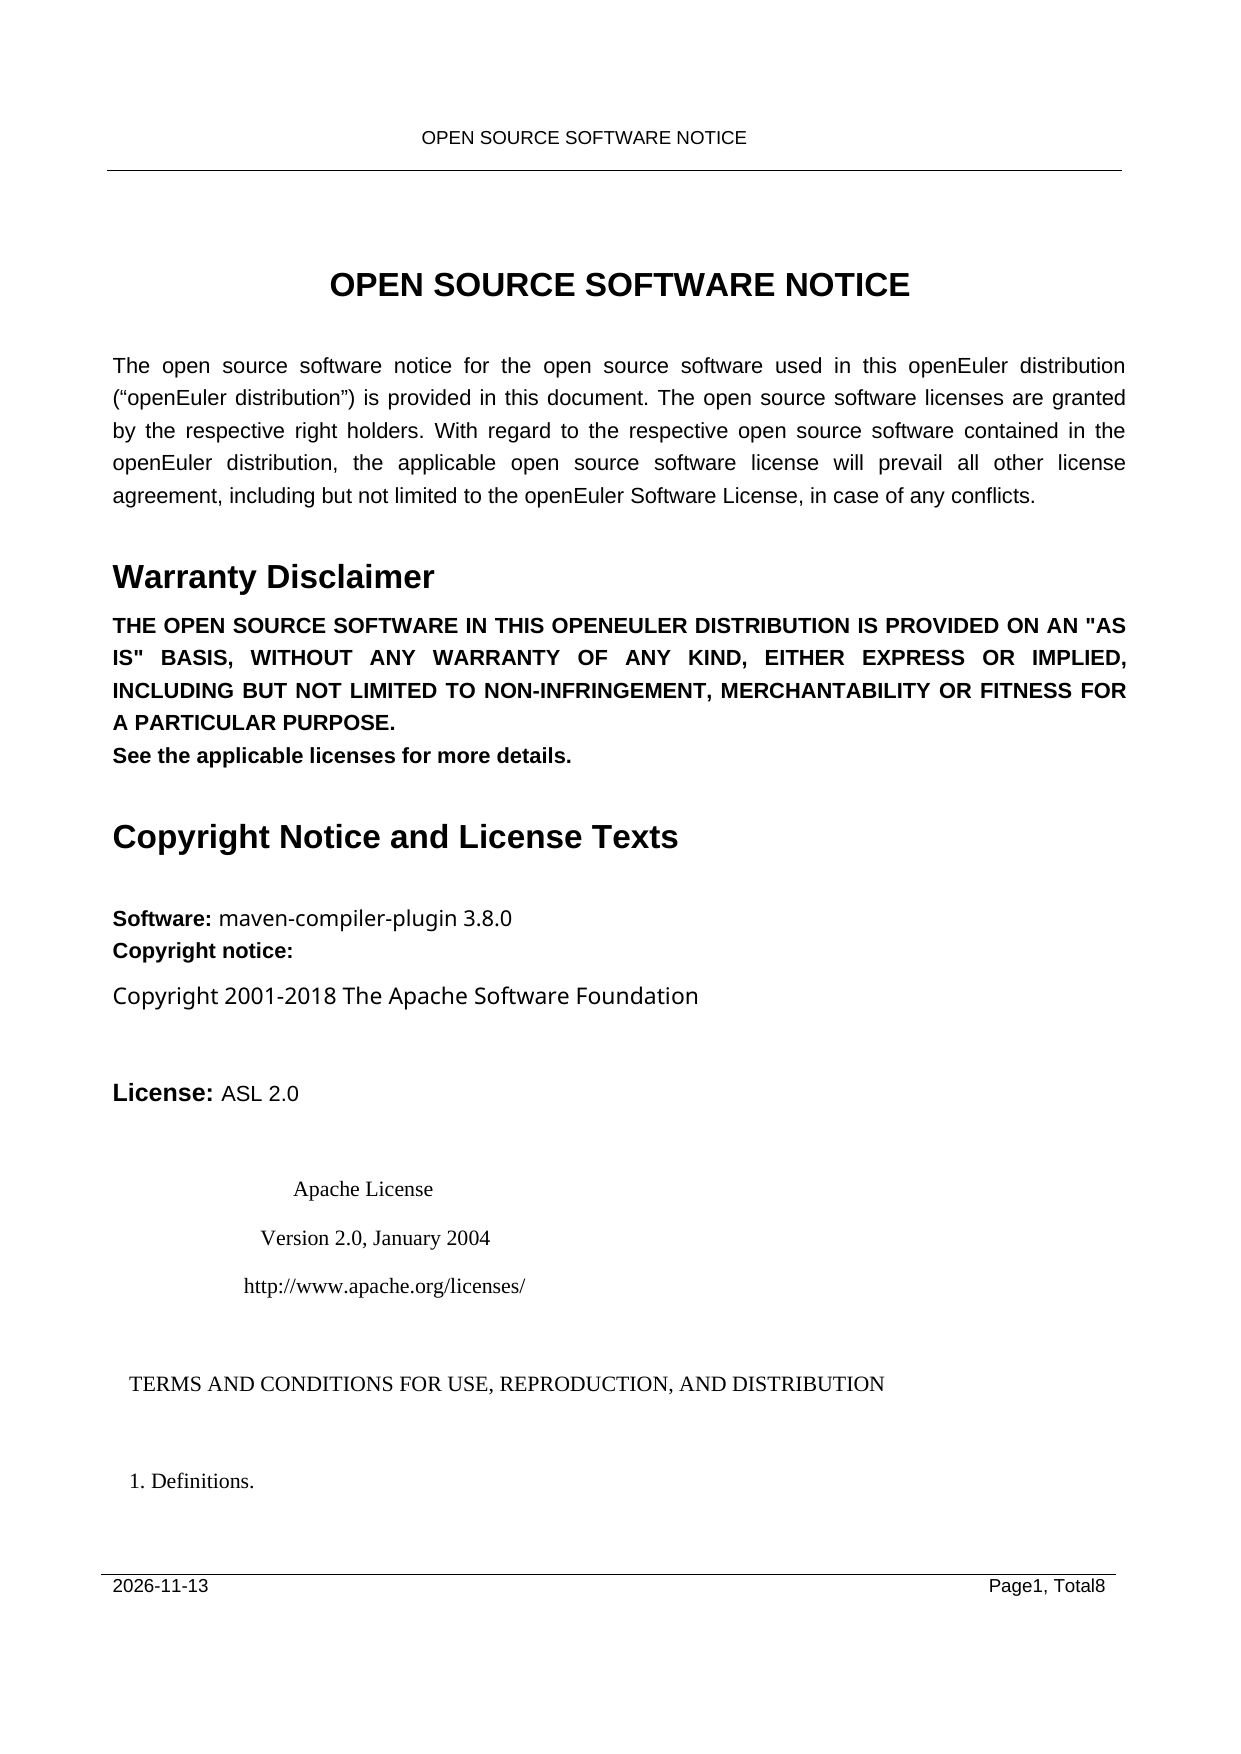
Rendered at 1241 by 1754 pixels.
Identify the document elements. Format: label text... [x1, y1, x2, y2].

text The open source software notice for the open source software used in this openEuler distribution (“openEuler distribution”) is provided in this document. The open source software licenses are granted by the respective right holders. With regard to the respective open source software contained in the openEuler distribution, the applicable open source software license will prevail all other license agreement, including but not limited to the openEuler Software License, in case of any conflicts. [112, 349, 1128, 511]
text Copyright Notice and License Texts [112, 804, 1128, 869]
text License: ASL 2.0 [112, 1077, 1128, 1109]
text OPEN SOURCE SOFTWARE NOTICE [112, 251, 1128, 316]
text Copyright notice: [112, 934, 1128, 966]
text Copyright 2001-2018 The Apache Software Foundation [112, 979, 1128, 1060]
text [112, 1123, 1128, 1497]
text Warranty Disclaimer [112, 544, 1128, 609]
text THE OPEN SOURCE SOFTWARE IN THIS OPENEULER DISTRIBUTION IS PROVIDED ON AN "AS IS" BASIS, WITHOUT ANY WARRANTY OF ANY KIND, EITHER EXPRESS OR IMPLIED, INCLUDING BUT NOT LIMITED TO NON-INFRINGEMENT, MERCHANTABILITY OR FITNESS FOR A PARTICULAR PURPOSE. See the applicable licenses for more details. [112, 609, 1128, 771]
text Software: maven-compiler-plugin 3.8.0 [112, 901, 1128, 934]
